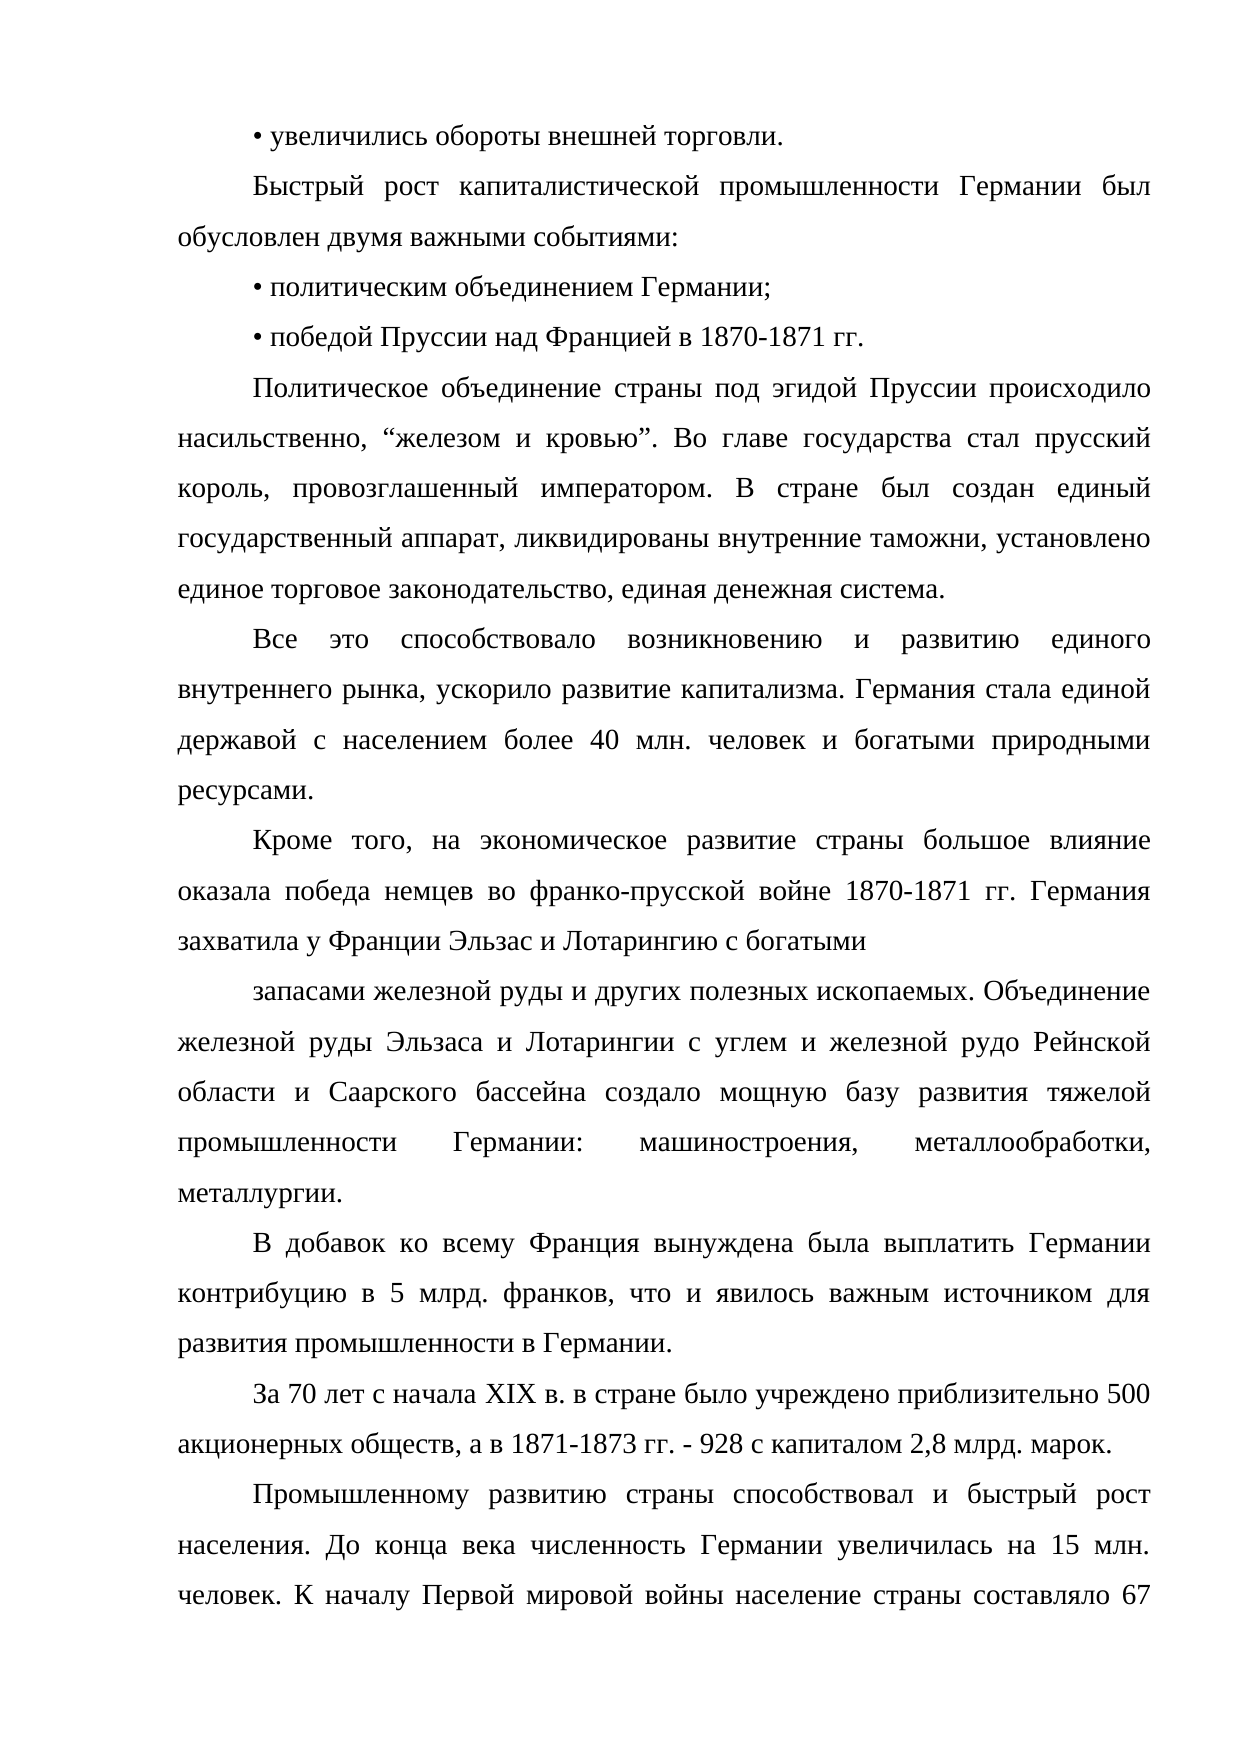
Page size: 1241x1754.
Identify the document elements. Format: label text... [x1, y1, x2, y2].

text Все это способствовало возникновению и развитию единого внутреннего рынка, ускорило развитие капитализма. Германия стала единой державой с населением более 40 млн. человек и богатыми природными ресурсами. [177, 621, 1152, 806]
text В добавок ко всему Франция вынуждена была выплатить Германии контрибуцию в 5 млрд. франков, что и явилось важным источником для развития промышленности в Германии. [177, 1225, 1152, 1359]
text Кроме того, на экономическое развитие страны большое влияние оказала победа немцев во франко-прусской войне 1870-1871 гг. Германия захватила у Франции Эльзас и Лотарингию с богатыми [177, 822, 1152, 957]
text • победой Пруссии над Францией в 1870-1871 гг. [177, 319, 1152, 353]
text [177, 1477, 1152, 1611]
text • политическим объединением Германии; [177, 269, 1152, 303]
text запасами железной руды и других полезных ископаемых. Объединение железной руды Эльзаса и Лотарингии с углем и железной рудо Рейнской области и Саарского бассейна создало мощную базу развития тяжелой промышленности Германии: машиностроения, металлообработки, металлургии. [177, 973, 1152, 1208]
text • увеличились обороты внешней торговли. [177, 118, 1152, 152]
text За 70 лет с начала XIX в. в стране было учреждено приблизительно 500 акционерных обществ, а в 1871-1873 гг. - 928 с капиталом 2,8 млрд. марок. [177, 1376, 1152, 1460]
text Быстрый рост капиталистической промышленности Германии был обусловлен двумя важными событиями: [177, 168, 1152, 252]
text Политическое объединение страны под эгидой Пруссии происходило насильственно, “железом и кровью”. Во главе государства стал прусский король, провозглашенный императором. В стране был создан единый государственный аппарат, ликвидированы внутренние таможни, установлено единое торговое законодательство, единая денежная система. [177, 370, 1152, 604]
